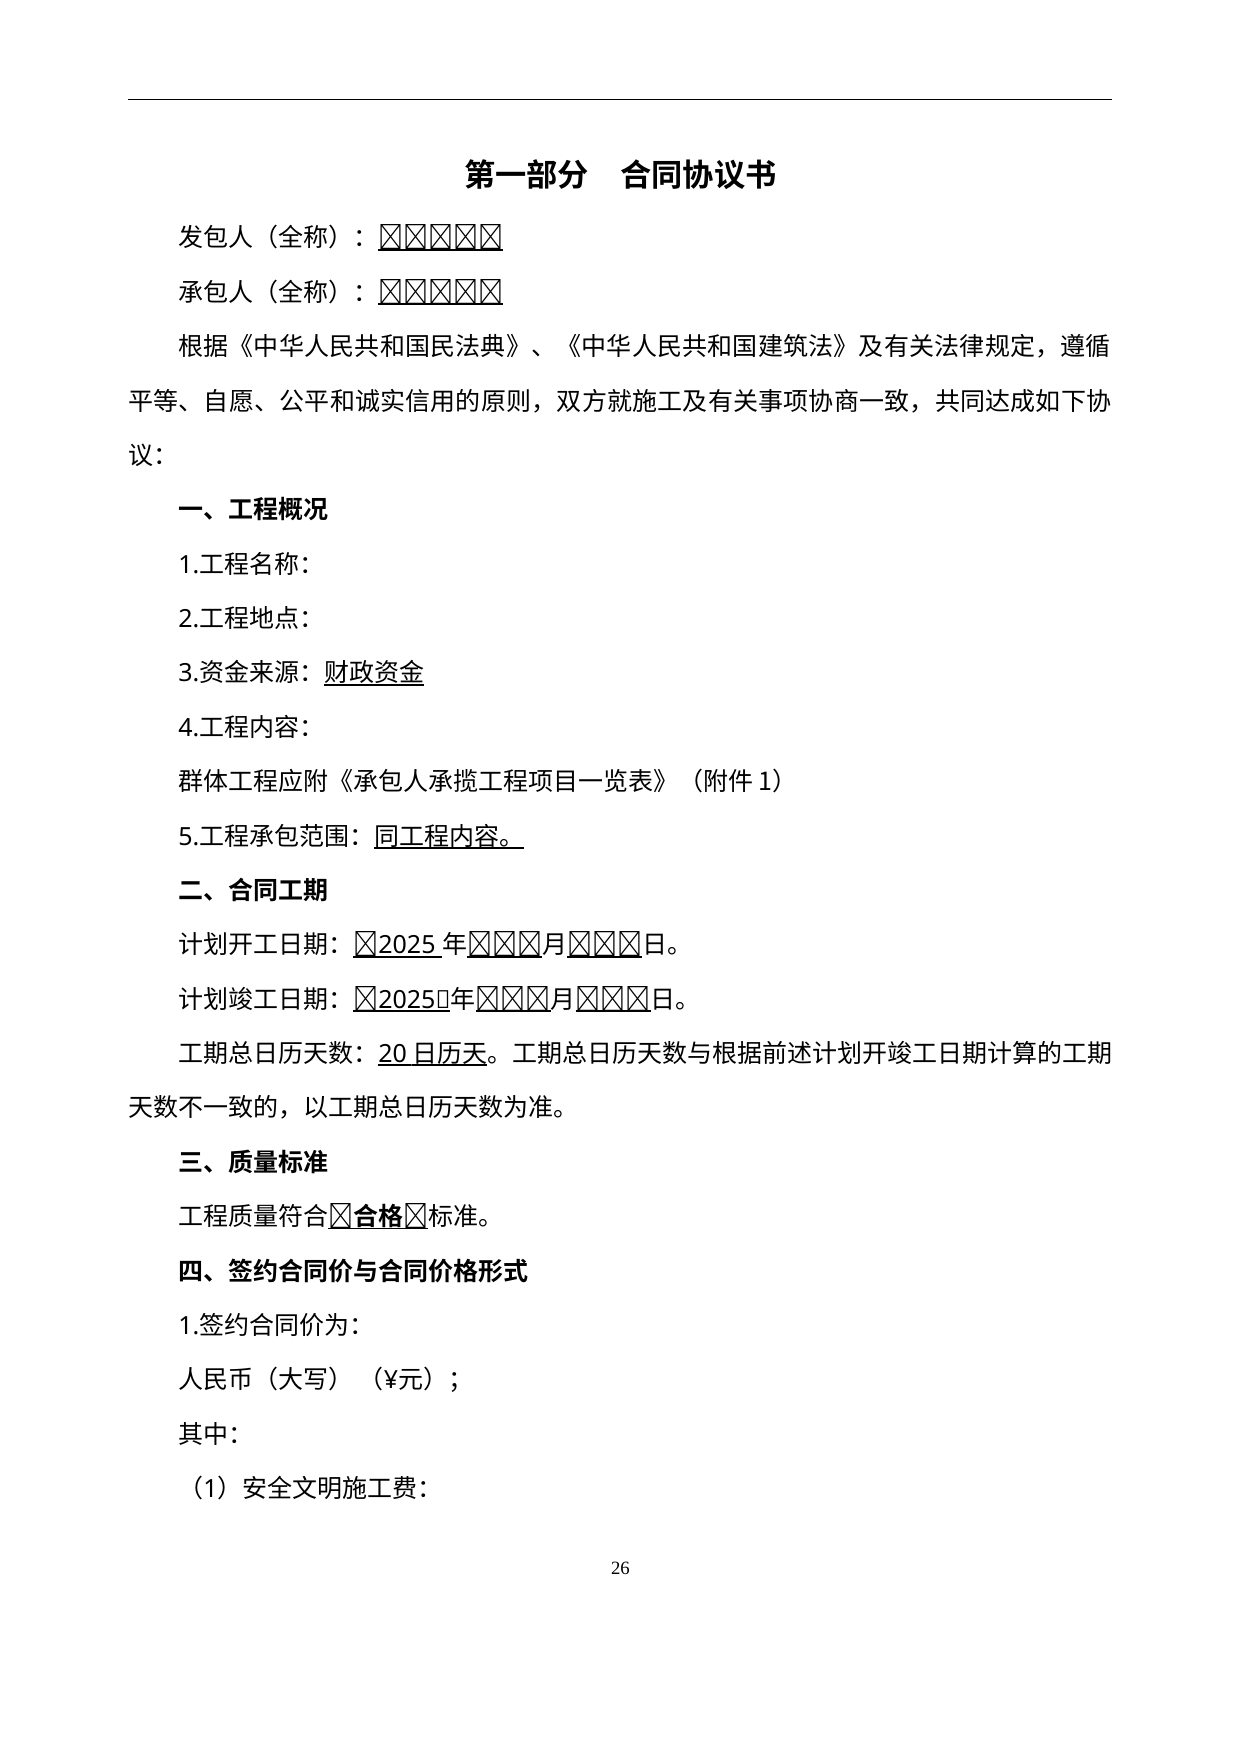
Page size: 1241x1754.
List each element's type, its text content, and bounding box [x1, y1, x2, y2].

text 根据《中华人民共和国民法典》、《中华人民共和国建筑法》及有关法律规定，遵循平等、自愿、公平和诚实信用的原则，双方就施工及有关事项协商一致，共同达成如下协议： [128, 327, 1112, 472]
text 5.工程承包范围：同工程内容。 [128, 816, 1112, 852]
text 3.资金来源：财政资金 [128, 653, 1112, 689]
text 第一部分 合同协议书 [128, 150, 1112, 195]
text 工期总日历天数：20日历天。工期总日历天数与根据前述计划开竣工日期计算的工期天数不一致的，以工期总日历天数为准。 [128, 1033, 1112, 1124]
text 4.工程内容： [128, 707, 1112, 743]
text 工程质量符合合格标准。 [128, 1197, 1112, 1233]
text 1.签约合同价为： [128, 1305, 1112, 1342]
text 计划竣工日期：2025年月日。 [128, 979, 1112, 1015]
text 其中： [128, 1414, 1112, 1450]
text 三、质量标准 [128, 1142, 1112, 1178]
text 人民币（大写） （¥元）； [128, 1360, 1112, 1396]
text 2.工程地点： [128, 598, 1112, 635]
text 四、签约合同价与合同价格形式 [128, 1251, 1112, 1287]
text 承包人（全称）： [128, 272, 1112, 308]
text 发包人（全称）： [128, 218, 1112, 254]
text 群体工程应附《承包人承揽工程项目一览表》（附件1） [128, 762, 1112, 798]
text 一、工程概况 [128, 490, 1112, 526]
text 计划开工日期：2025 年月日。 [128, 925, 1112, 961]
text （1）安全文明施工费： [128, 1468, 1112, 1505]
text 二、合同工期 [128, 870, 1112, 907]
text 1.工程名称： [128, 544, 1112, 580]
